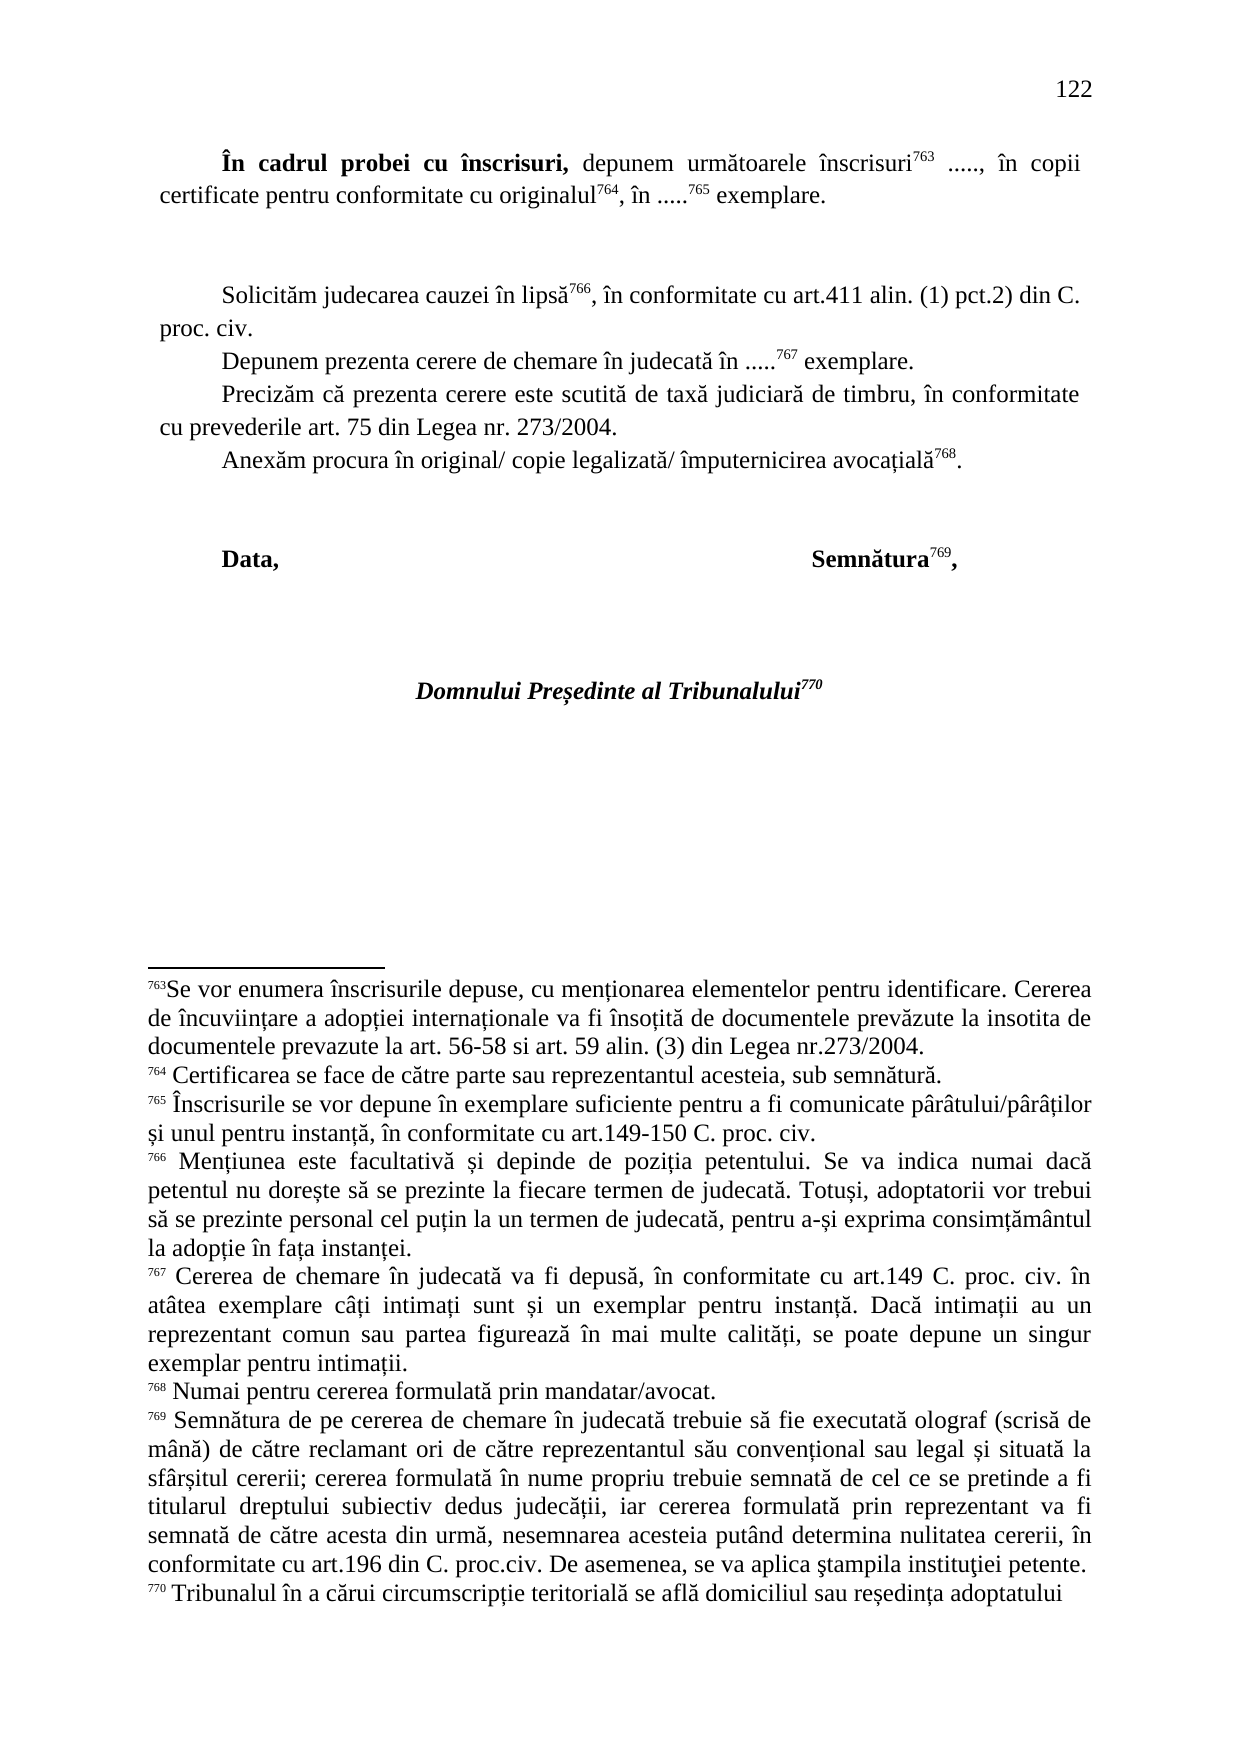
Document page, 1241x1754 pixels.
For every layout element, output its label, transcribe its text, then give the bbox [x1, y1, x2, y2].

text Depunem prezenta cerere de chemare în judecată în ..... exemplare. [159, 346, 1081, 374]
text Solicităm judecarea cauzei în lipsă, în conformitate cu art.411 alin. (1) pct.2) din C. proc. civ. [159, 280, 1081, 341]
text Anexăm procura în original/ copie legalizată/ împuternicirea avocațială. [159, 445, 1081, 473]
text În cadrul probei cu înscrisuri, depunem următoarele înscrisuri ....., în copii certificate pentru conformitate cu originalul, în ..... exemplare. [159, 148, 1081, 209]
text Precizăm că prezenta cerere este scutită de taxă judiciară de timbru, în conformitate cu prevederile art. 75 din Legea nr. 273/2004. [159, 379, 1081, 441]
text Domnului Președinte al Tribunalului [159, 676, 1081, 705]
text Data, Semnătura, [159, 544, 1081, 573]
